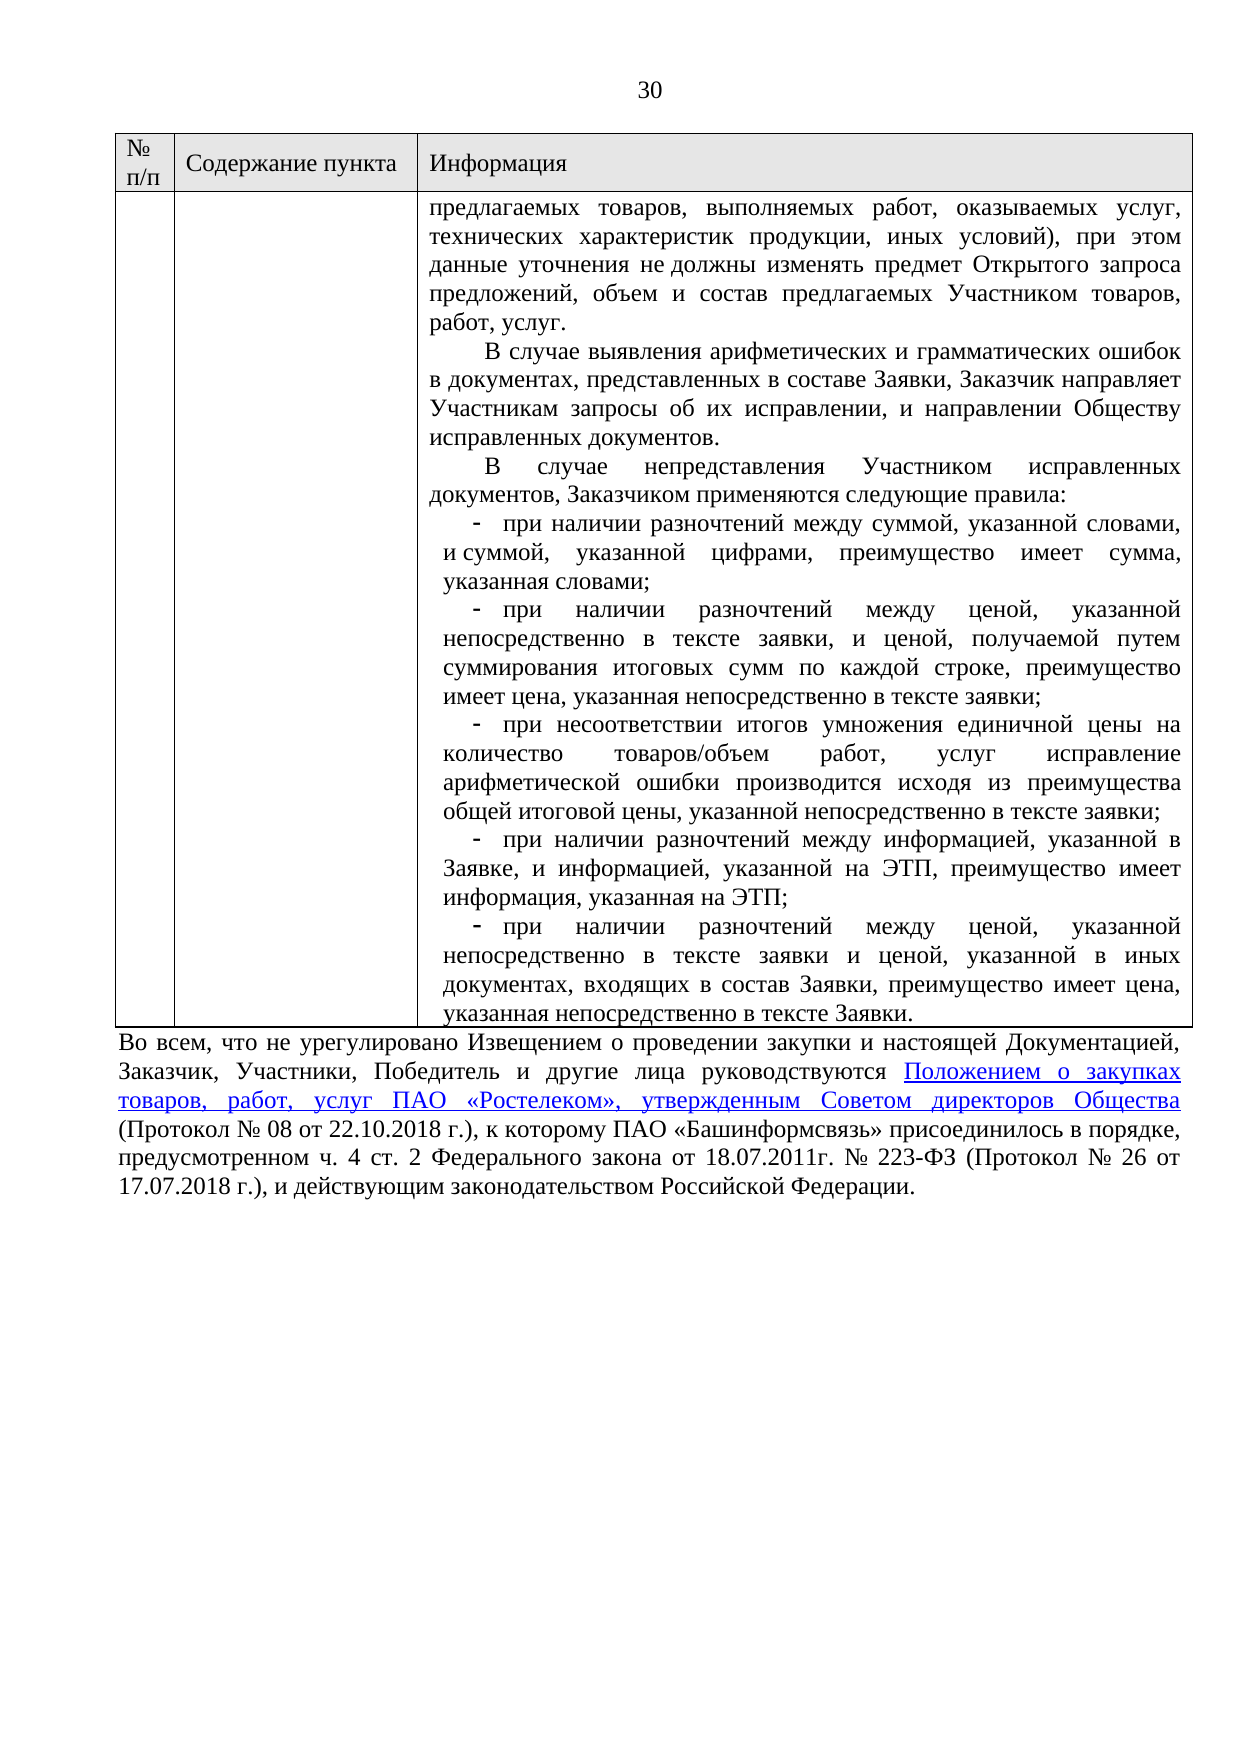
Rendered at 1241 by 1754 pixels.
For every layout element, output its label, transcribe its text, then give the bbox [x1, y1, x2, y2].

table_header Информация [418, 134, 1192, 191]
table_header № п/п [116, 134, 174, 191]
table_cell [175, 192, 417, 1026]
text Во всем, что не урегулировано Извещением о проведении закупки и настоящей Документацией, Заказчик, Участники, Победитель и другие лица руководствуются Положением о закупках товаров, работ, услуг ПАО «Ростелеком», утвержденным Советом директоров Общества (Протокол № 08 от 22.10.2018 г.), к которому ПАО «Башинформсвязь» присоединилось в порядке, предусмотренном ч. 4 ст. 2 Федерального закона от 18.07.2011г. № 223-ФЗ (Протокол № 26 от 17.07.2018 г.), и действующим законодательством Российской Федерации. [118, 1028, 1181, 1110]
table_header Содержание пункта [175, 134, 417, 191]
table_cell [116, 192, 174, 1026]
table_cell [418, 192, 1192, 1026]
text Во всем, что не урегулировано Извещением о проведении закупки и настоящей Документацией, Заказчик, Участники, Победитель и другие лица руководствуются Положением о закупках товаров, работ, услуг ПАО «Ростелеком», утвержденным Советом директоров Общества (Протокол № 08 от 22.10.2018 г.), к которому ПАО «Башинформсвязь» присоединилось в порядке, предусмотренном ч. 4 ст. 2 Федерального закона от 18.07.2011г. № 223-ФЗ (Протокол № 26 от 17.07.2018 г.), и действующим законодательством Российской Федерации. [118, 1111, 1181, 1200]
